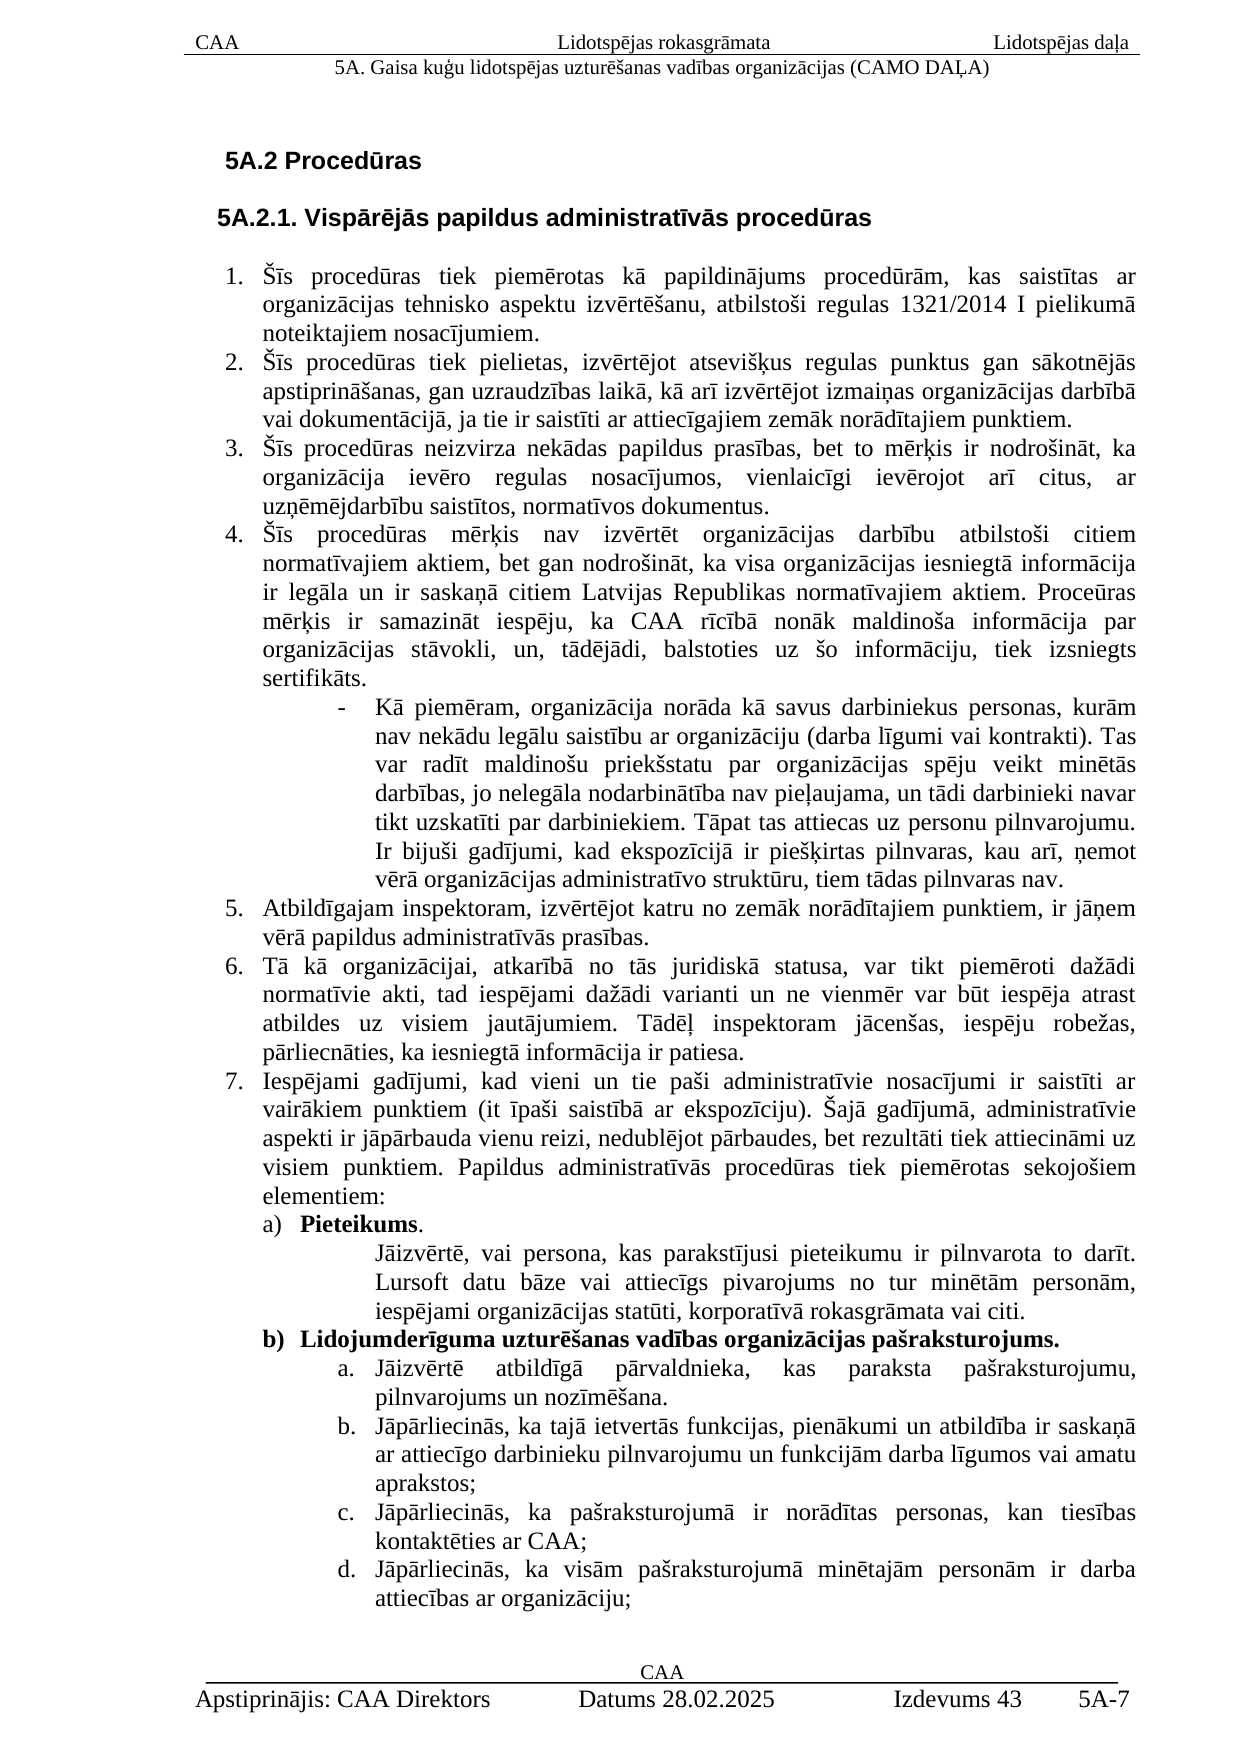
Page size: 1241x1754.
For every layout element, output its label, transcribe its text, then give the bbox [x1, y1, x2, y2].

list Šīs procedūras tiek piemērotas kā papildinājums procedūrām, kas saistītas ar organizācijas tehnisko aspektu izvērtēšanu, atbilstoši regulas 1321/2014 I pielikumā noteiktajiem nosacījumiem. [225, 261, 1137, 347]
list Atbildīgajam inspektoram, izvērtējot katru no zemāk norādītajiem punktiem, ir jāņem vērā papildus administratīvās prasības. [225, 893, 1137, 951]
list Jāizvērtē, vai persona, kas parakstījusi pieteikumu ir pilnvarota to darīt. Lursoft datu bāze vai attiecīgs pivarojums no tur minētām personām, iespējami organizācijas statūti, korporatīvā rokasgrāmata vai citi. [375, 1238, 1137, 1324]
list Jāpārliecinās, ka pašraksturojumā ir norādītas personas, kan tiesības kontaktēties ar CAA; [337, 1497, 1137, 1554]
list Pieteikums. [262, 1209, 1137, 1238]
list Jāpārliecinās, ka tajā ietvertās funkcijas, pienākumi un atbildība ir saskaņā ar attiecīgo darbinieku pilnvarojumu un funkcijām darba līgumos vai amatu aprakstos; [337, 1411, 1137, 1497]
list Kā piemēram, organizācija norāda kā savus darbiniekus personas, kurām nav nekādu legālu saistību ar organizāciju (darba līgumi vai kontrakti). Tas var radīt maldinošu priekšstatu par organizācijas spēju veikt minētās darbības, jo nelegāla nodarbinātība nav pieļaujama, un tādi darbinieki navar tikt uzskatīti par darbiniekiem. Tāpat tas attiecas uz personu pilnvarojumu. Ir bijuši gadījumi, kad ekspozīcijā ir piešķirtas pilnvaras, kau arī, ņemot vērā organizācijas administratīvo struktūru, tiem tādas pilnvaras nav. [337, 692, 1137, 893]
list Šīs procedūras mērķis nav izvērtēt organizācijas darbību atbilstoši citiem normatīvajiem aktiem, bet gan nodrošināt, ka visa organizācijas iesniegtā informācija ir legāla un ir saskaņā citiem Latvijas Republikas normatīvajiem aktiem. Proceūras mērķis ir samazināt iespēju, ka CAA rīcībā nonāk maldinoša informācija par organizācijas stāvokli, un, tādējādi, balstoties uz šo informāciju, tiek izsniegts sertifikāts. [225, 519, 1137, 692]
list Tā kā organizācijai, atkarībā no tās juridiskā statusa, var tikt piemēroti dažādi normatīvie akti, tad iespējami dažādi varianti un ne vienmēr var būt iespēja atrast atbildes uz visiem jautājumiem. Tādēļ inspektoram jācenšas, iespēju robežas, pārliecnāties, ka iesniegtā informācija ir patiesa. [225, 951, 1137, 1066]
list Lidojumderīguma uzturēšanas vadības organizācijas pašraksturojums. [262, 1324, 1137, 1353]
subtitle 5A.2.1. Vispārējās papildus administratīvās procedūras [187, 203, 1137, 232]
list Šīs procedūras tiek pielietas, izvērtējot atsevišķus regulas punktus gan sākotnējās apstiprināšanas, gan uzraudzības laikā, kā arī izvērtējot izmaiņas organizācijas darbībā vai dokumentācijā, ja tie ir saistīti ar attiecīgajiem zemāk norādītajiem punktiem. [225, 347, 1137, 433]
list Jāpārliecinās, ka visām pašraksturojumā minētajām personām ir darba attiecības ar organizāciju; [337, 1554, 1137, 1612]
list Iespējami gadījumi, kad vieni un tie paši administratīvie nosacījumi ir saistīti ar vairākiem punktiem (it īpaši saistībā ar ekspozīciju). Šajā gadījumā, administratīvie aspekti ir jāpārbauda vienu reizi, nedublējot pārbaudes, bet rezultāti tiek attiecināmi uz visiem punktiem. Papildus administratīvās procedūras tiek piemērotas sekojošiem elementiem: [225, 1066, 1137, 1209]
list Šīs procedūras neizvirza nekādas papildus prasības, bet to mērķis ir nodrošināt, ka organizācija ievēro regulas nosacījumos, vienlaicīgi ievērojot arī citus, ar uzņēmējdarbību saistītos, normatīvos dokumentus. [225, 433, 1137, 519]
subtitle 5A.2 Procedūras [225, 146, 1137, 174]
list Jāizvērtē atbildīgā pārvaldnieka, kas paraksta pašraksturojumu, pilnvarojums un nozīmēšana. [337, 1353, 1137, 1411]
